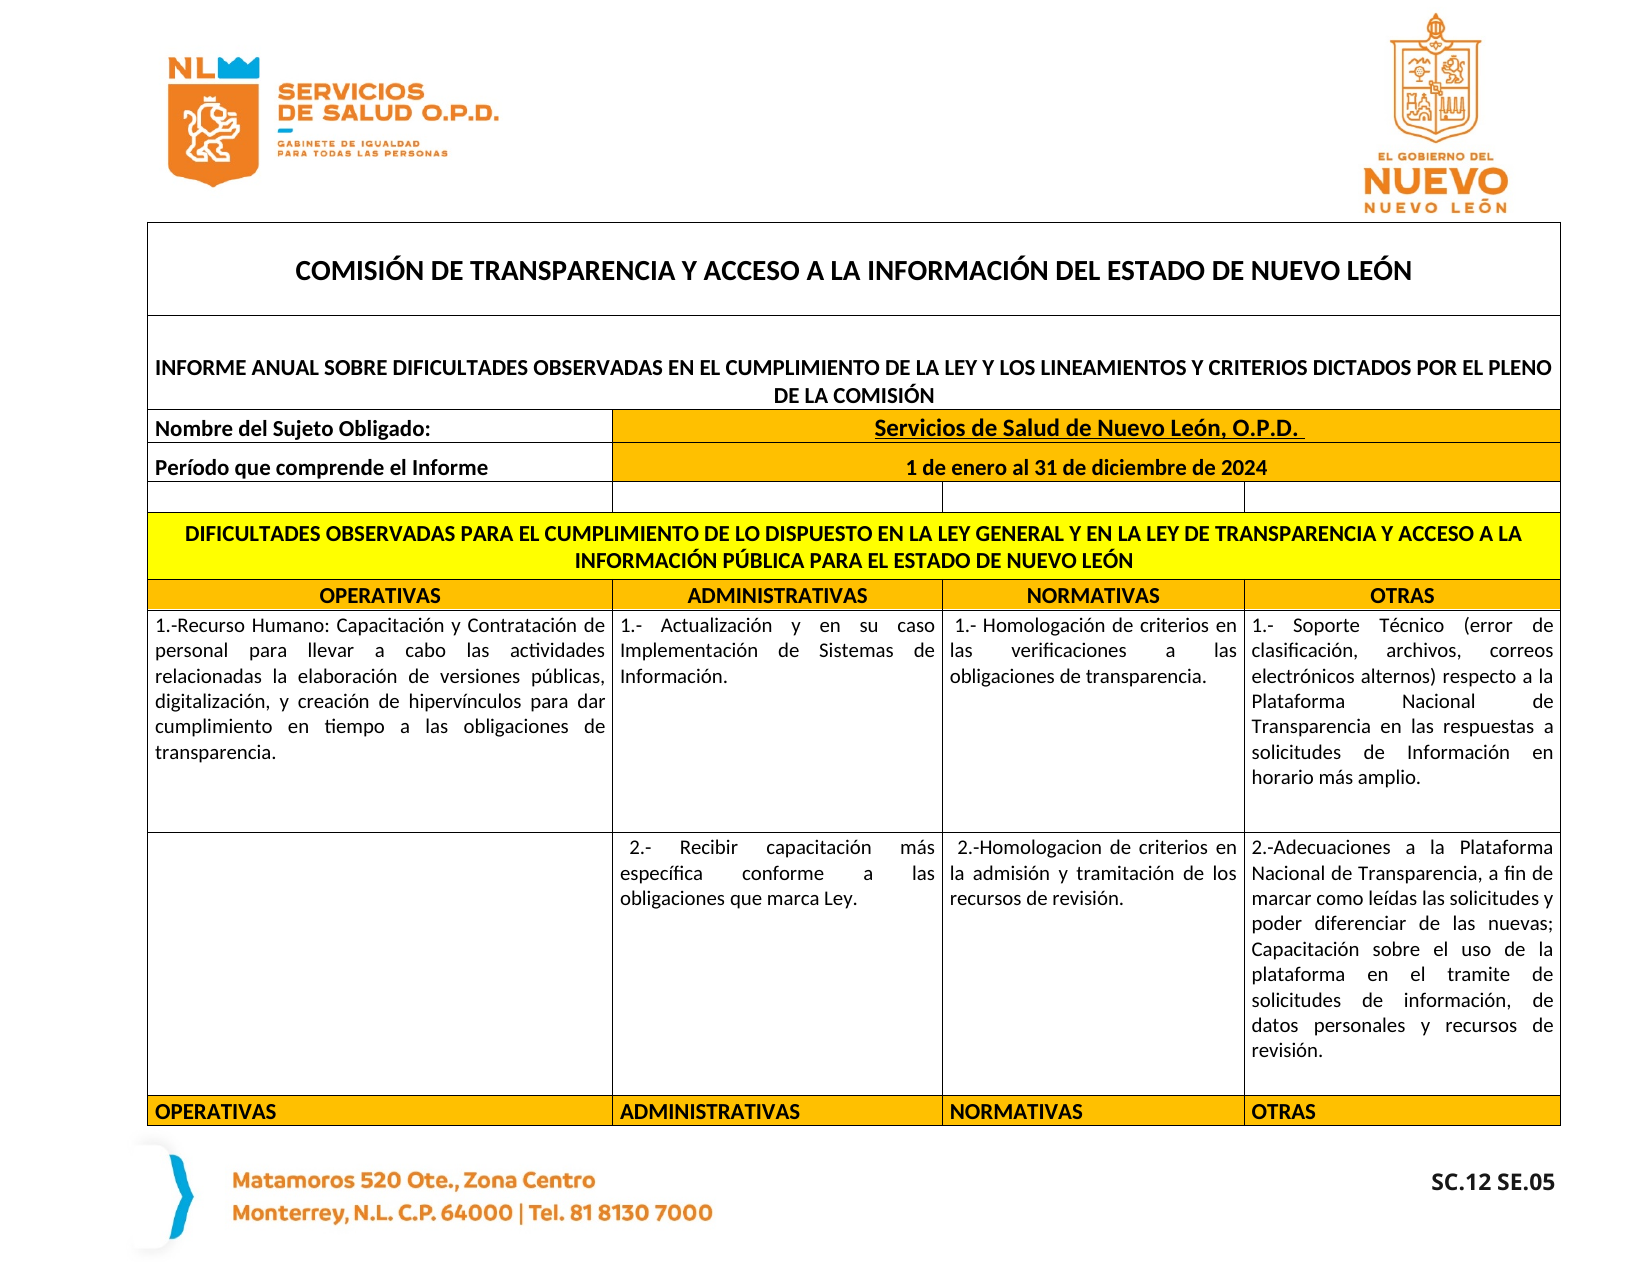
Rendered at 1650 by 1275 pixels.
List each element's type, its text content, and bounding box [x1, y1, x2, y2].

table_cell 1.- Homologación de criterios en las verificaciones a las obligaciones de transparencia. [943, 611, 1244, 832]
table_cell OTRAS [1245, 580, 1560, 609]
picture [148, 0, 529, 222]
table_cell 2.- Recibir capacitación más específica conforme a las obligaciones que marca Ley. [613, 833, 942, 1095]
table_cell [943, 482, 1244, 512]
table_cell INFORME ANUAL SOBRE DIFICULTADES OBSERVADAS EN EL CUMPLIMIENTO DE LA LEY Y LOS LINEAMIENTOS Y CRITERIOS DICTADOS POR EL PLENO DE LA COMISIÓN [148, 316, 1560, 409]
table_cell DIFICULTADES OBSERVADAS PARA EL CUMPLIMIENTO DE LO DISPUESTO EN LA LEY GENERAL Y EN LA LEY DE TRANSPARENCIA Y ACCESO A LA INFORMACIÓN PÚBLICA PARA EL ESTADO DE NUEVO LEÓN [148, 513, 1560, 579]
picture [122, 1126, 854, 1262]
table_cell NORMATIVAS [943, 1096, 1244, 1125]
table_cell ADMINISTRATIVAS [613, 580, 942, 609]
table_cell 2.-Adecuaciones a la Plataforma Nacional de Transparencia, a fin de marcar como leídas las solicitudes y poder diferenciar de las nuevas; Capacitación sobre el uso de la plataforma en el tramite de solicitudes de información, de datos personales y recursos de revisión. [1245, 833, 1560, 1095]
table_cell OTRAS [1245, 1096, 1560, 1125]
table_cell [1245, 482, 1560, 512]
table_cell [613, 482, 942, 512]
table_cell 1.- Actualización y en su caso Implementación de Sistemas de Información. [613, 611, 942, 832]
table_cell 2.-Homologacion de criterios en la admisión y tramitación de los recursos de revisión. [943, 833, 1244, 1095]
table_cell Período que comprende el Informe [148, 443, 612, 481]
table_cell 1 de enero al 31 de diciembre de 2024 [613, 443, 1560, 481]
table_cell 1.- Soporte Técnico (error de clasificación, archivos, correos electrónicos alternos) respecto a la Plataforma Nacional de Transparencia en las respuestas a solicitudes de Información en horario más amplio. [1245, 611, 1560, 832]
table_cell OPERATIVAS [148, 580, 612, 609]
table_cell [148, 833, 612, 1095]
table_cell 1.-Recurso Humano: Capacitación y Contratación de personal para llevar a cabo las actividades relacionadas la elaboración de versiones públicas, digitalización, y creación de hipervínculos para dar cumplimiento en tiempo a las obligaciones de transparencia. [148, 611, 612, 832]
picture [1272, 0, 1609, 244]
table_cell Servicios de Salud de Nuevo León, O.P.D. [613, 410, 1560, 442]
table_cell ADMINISTRATIVAS [613, 1096, 942, 1125]
table_cell OPERATIVAS [148, 1096, 612, 1125]
table_cell Nombre del Sujeto Obligado: [148, 410, 612, 442]
table_cell NORMATIVAS [943, 580, 1244, 609]
table_header COMISIÓN DE TRANSPARENCIA Y ACCESO A LA INFORMACIÓN DEL ESTADO DE NUEVO LEÓN [148, 223, 1560, 315]
table_cell [148, 482, 612, 512]
